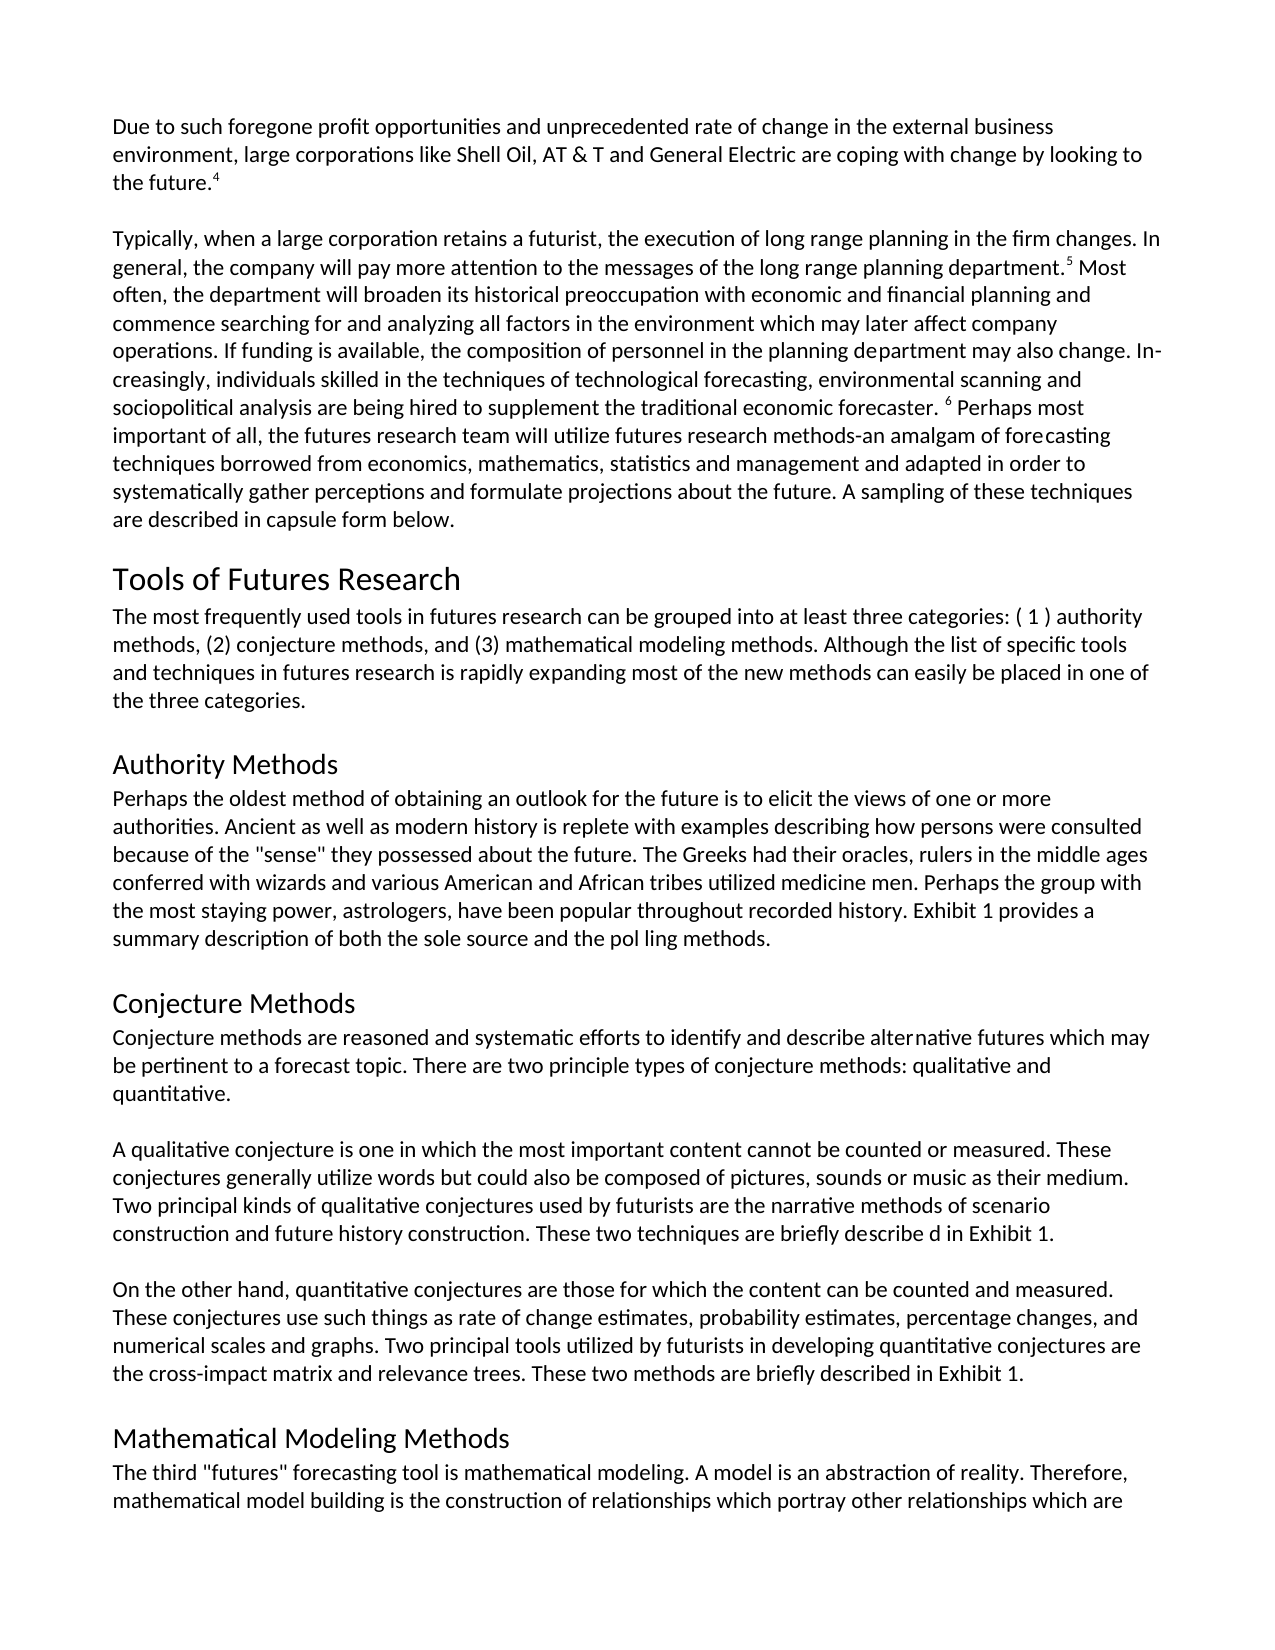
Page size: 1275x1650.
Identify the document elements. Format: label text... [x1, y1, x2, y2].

subtitle Conjecture Methods [112, 985, 1162, 1020]
text A qualitative conjecture is one in which the most important content cannot be counted or measured. These conjectures gen­erally utilize words but could also be composed of pictures, sounds or music as their medium. Two principal kinds of qual­itative conjectures used by fu­turists are the narrative methods of scenario construction and fu­ture history construction. These two techniques are briefly de­scribe d in Exhibit 1. [112, 1135, 1162, 1247]
subtitle Authority Methods [112, 746, 1162, 782]
text Conjecture methods are reasoned and systematic efforts to identify and describe alter­native futures which may be pertinent to a forecast topic. There are two principle types of conjecture methods: qualitative and quantitative. [112, 1023, 1162, 1107]
text Perhaps the oldest method of obtaining an outlook for the future is to elicit the views of one or more authorities. Ancient as well as modern history is replete with examples describing how persons were consulted be­cause of the "sense" they pos­sessed about the future. The Greeks had their oracles, rulers in the middle ages conferred with wizards and various American and African tribes utilized medicine men. Perhaps the group with the most staying power, astrologers, have been popular throughout recorded history. Exhibit 1 provides a summary de­scription of both the sole source and the pol ling methods. [112, 784, 1162, 953]
subtitle Mathematical Modeling Methods [112, 1420, 1162, 1455]
text On the other hand, quan­titative conjectures are those for which the content can be counted and measured. These conjectures use such things as rate of change estimates, probability estimates, percentage changes, and numerical scales and graphs. Two principal tools utilized by futurists in developing quantitative conjectures are the cross-impact matrix and relevance trees. These two methods are briefly described in Exhibit 1. [112, 1275, 1162, 1387]
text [112, 1458, 1162, 1514]
text Typically, when a large corporation retains a futurist, the execution of long range planning in the firm changes. In general, the company will pay more at­tention to the messages of the long range planning department.5 Most often, the de­partment will broaden its his­torical preoccupation with eco­nomic and financial planning and commence searching for and ana­lyzing all factors in the en­vironment which may later affect company operations. If funding is available, the composition of personnel in the planning de­partment may also change. In­creasingly, individuals skilled in the techniques of technological forecasting, environmental scanning and sociopolitical anal­ysis are being hired to sup­plement the traditional economic forecaster. 6 Perhaps most important of all, the futures research team wiII utiIize futures research methods-an amalgam of fore­casting techniques borrowed from economics, mathematics, statistics and management and adapted in order to systematically gather perceptions and formulate projections about the future. A sampling of these techniques are described in capsule form below. [112, 224, 1162, 533]
subtitle Tools of Futures Research [112, 558, 1162, 598]
text The most frequently used tools in futures research can be grouped into at least three categories: ( 1 ) authority methods, (2) conjecture methods, and (3) mathematical modeling methods. Although the list of specific tools and techniques in futures research is rapidly ex­panding most of the new meth­ods can easily be placed in one of the three categories. [112, 602, 1162, 714]
text Due to such foregone profit opportunities and unprecedented rate of change in the external business environment, large corporations like Shell Oil, AT & T and General Electric are coping with change by looking to the future.4 [112, 112, 1162, 197]
